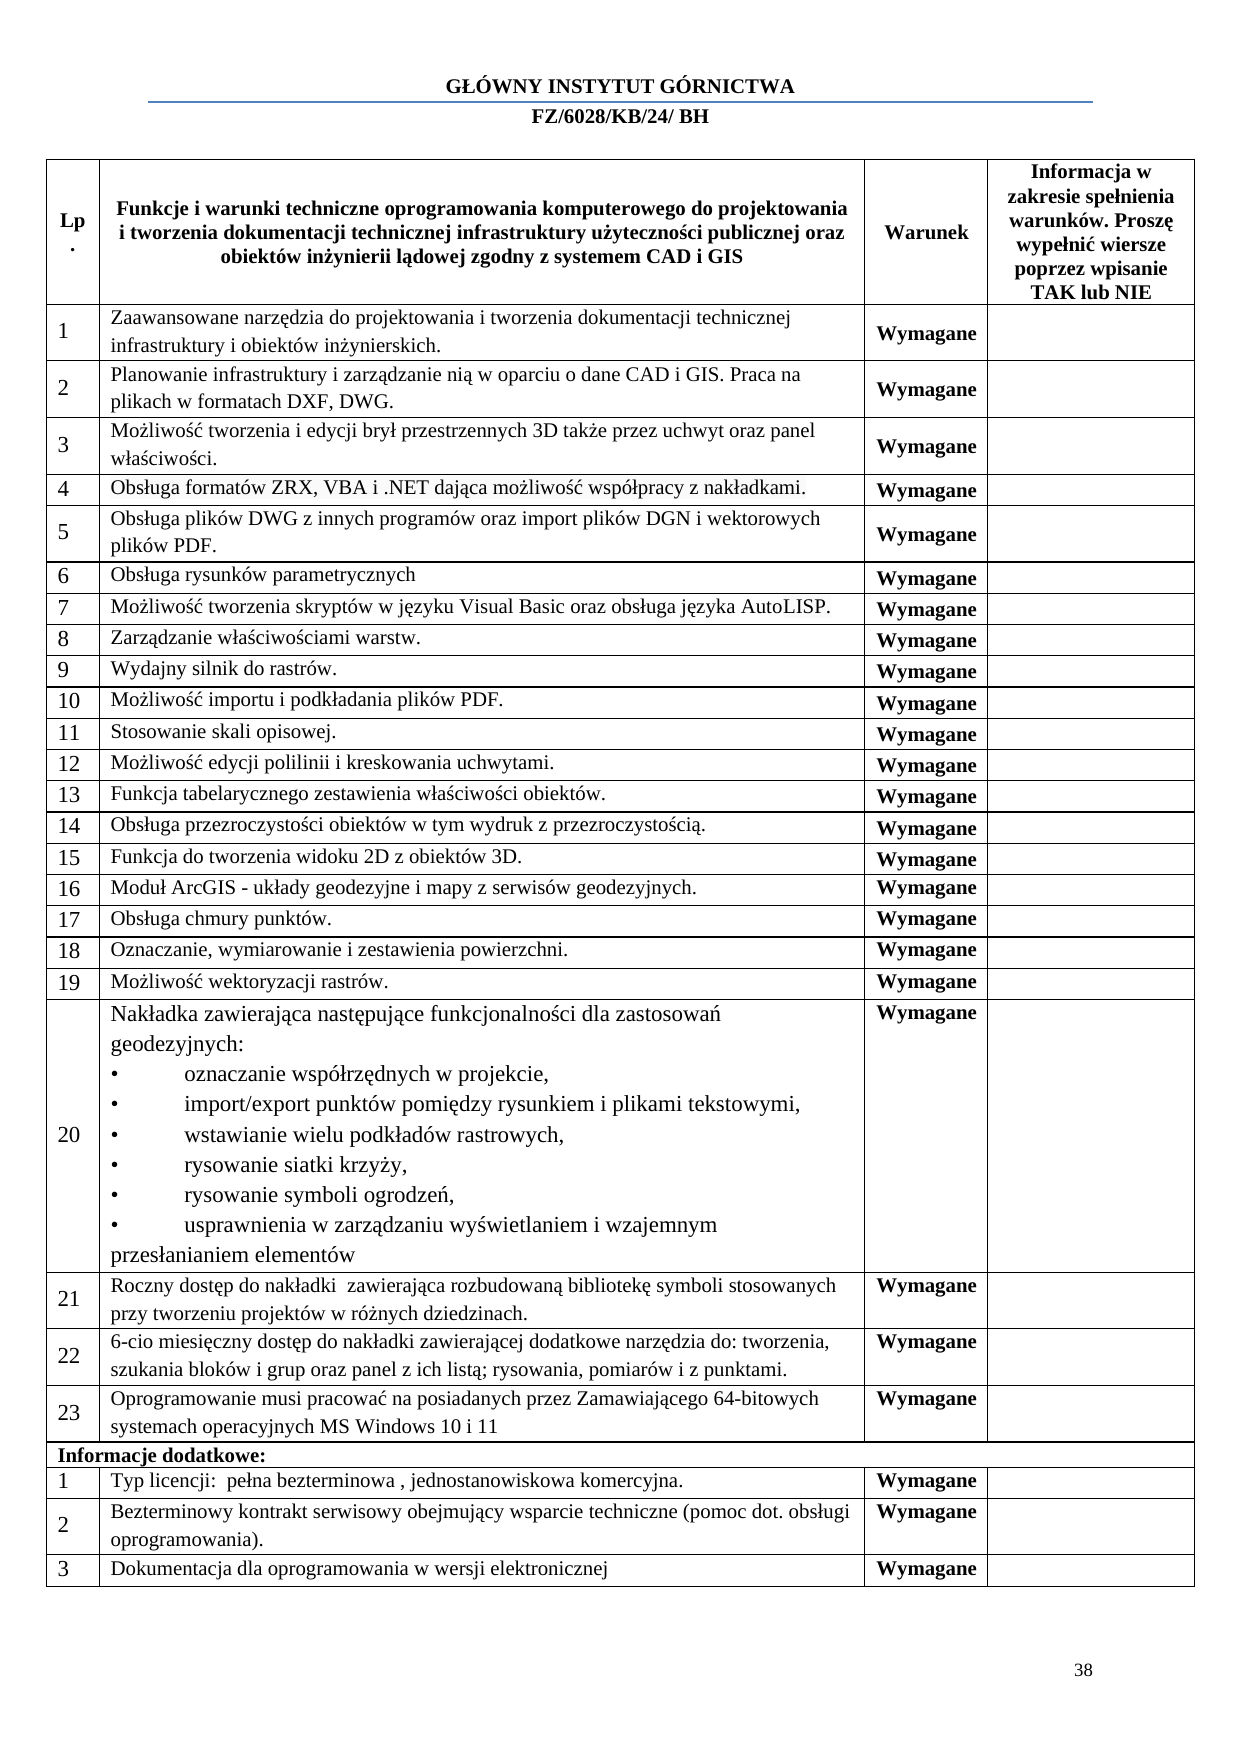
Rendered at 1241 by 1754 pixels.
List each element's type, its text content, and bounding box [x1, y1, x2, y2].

table_cell Obsługa chmury punktów. [100, 906, 864, 936]
table_header Funkcje i warunki techniczne oprogramowania komputerowego do projektowania i tworzenia dokumentacji technicznej infrastruktury użyteczności publicznej oraz obiektów inżynierii lądowej zgodny z systemem CAD i GIS [100, 160, 864, 304]
table_cell 9 [47, 656, 99, 686]
table_cell [988, 1468, 1194, 1498]
table_cell [988, 1499, 1194, 1554]
table_cell 12 [47, 750, 99, 780]
table_cell 18 [47, 938, 99, 968]
table_cell [988, 1329, 1194, 1385]
table_cell Wymagane [865, 656, 987, 686]
table_cell Moduł ArcGIS - układy geodezyjne i mapy z serwisów geodezyjnych. [100, 875, 864, 905]
table_cell [988, 1273, 1194, 1328]
table_cell Obsługa plików DWG z innych programów oraz import plików DGN i wektorowych plików PDF. [100, 506, 864, 561]
table_cell Wymagane [865, 906, 987, 936]
table_cell Wymagane [865, 688, 987, 718]
table_cell Wymagane [865, 594, 987, 624]
table_cell [988, 813, 1194, 843]
table_cell Wymagane [865, 781, 987, 811]
table_cell [988, 1555, 1194, 1586]
table_cell Wymagane [865, 844, 987, 874]
table_cell [988, 563, 1194, 593]
table_cell [988, 719, 1194, 749]
table_cell Możliwość tworzenia i edycji brył przestrzennych 3D także przez uchwyt oraz panel właściwości. [100, 418, 864, 473]
table_cell Wymagane [865, 625, 987, 655]
table_cell Bezterminowy kontrakt serwisowy obejmujący wsparcie techniczne (pomoc dot. obsługi oprogramowania). [100, 1499, 864, 1554]
table_cell Wymagane [865, 361, 987, 417]
table_cell Funkcja tabelarycznego zestawienia właściwości obiektów. [100, 781, 864, 811]
table_cell Wymagane [865, 813, 987, 843]
table_cell Nakładka zawierająca następujące funkcjonalności dla zastosowań geodezyjnych: • oznaczanie współrzędnych w projekcie, • import/export punktów pomiędzy rysunkiem i plikami tekstowymi, • wstawianie wielu podkładów rastrowych, • rysowanie siatki krzyży, • rysowanie symboli ogrodzeń, • usprawnienia w zarządzaniu wyświetlaniem i wzajemnym przesłanianiem elementów [100, 1000, 864, 1272]
table_cell Wymagane [865, 969, 987, 999]
table_cell Wymagane [865, 1468, 987, 1498]
table_cell Informacje dodatkowe: [47, 1443, 1194, 1467]
table_header Lp. [47, 160, 99, 304]
table_cell Obsługa rysunków parametrycznych [100, 563, 864, 593]
table_cell [988, 906, 1194, 936]
table_cell Funkcja do tworzenia widoku 2D z obiektów 3D. [100, 844, 864, 874]
table_cell Roczny dostęp do nakładki zawierająca rozbudowaną bibliotekę symboli stosowanych przy tworzeniu projektów w różnych dziedzinach. [100, 1273, 864, 1328]
table_header Informacja w zakresie spełnienia warunków. Proszę wypełnić wiersze poprzez wpisanie TAK lub NIE [988, 160, 1194, 304]
table_cell Wymagane [865, 563, 987, 593]
table_cell Wymagane [865, 305, 987, 360]
table_cell Wymagane [865, 938, 987, 968]
table_cell Planowanie infrastruktury i zarządzanie nią w oparciu o dane CAD i GIS. Praca na plikach w formatach DXF, DWG. [100, 361, 864, 417]
table_cell 15 [47, 844, 99, 874]
table_cell 11 [47, 719, 99, 749]
table_cell 1 [47, 1468, 99, 1498]
table_cell 23 [47, 1386, 99, 1441]
table_cell Obsługa przezroczystości obiektów w tym wydruk z przezroczystością. [100, 813, 864, 843]
table_cell Możliwość edycji polilinii i kreskowania uchwytami. [100, 750, 864, 780]
table_cell [988, 625, 1194, 655]
table_cell 5 [47, 506, 99, 561]
table_cell 17 [47, 906, 99, 936]
table_cell 20 [47, 1000, 99, 1272]
table_cell 16 [47, 875, 99, 905]
table_cell Wymagane [865, 875, 987, 905]
table_cell [988, 305, 1194, 360]
table_cell 6 [47, 563, 99, 593]
table_cell 13 [47, 781, 99, 811]
table_cell [988, 844, 1194, 874]
table_cell Możliwość tworzenia skryptów w języku Visual Basic oraz obsługa języka AutoLISP. [100, 594, 864, 624]
table_cell Wymagane [865, 1000, 987, 1272]
table_cell [988, 1386, 1194, 1441]
table_cell 4 [47, 475, 99, 505]
table_cell [988, 418, 1194, 473]
table_cell Typ licencji: pełna bezterminowa , jednostanowiskowa komercyjna. [100, 1468, 864, 1498]
table_cell Możliwość importu i podkładania plików PDF. [100, 688, 864, 718]
table_cell [988, 781, 1194, 811]
table_cell 2 [47, 361, 99, 417]
table_cell 10 [47, 688, 99, 718]
table_cell Wymagane [865, 1329, 987, 1385]
table_cell Obsługa formatów ZRX, VBA i .NET dająca możliwość współpracy z nakładkami. [100, 475, 864, 505]
table_cell 3 [47, 418, 99, 473]
table_cell Wymagane [865, 1499, 987, 1554]
table_cell Wymagane [865, 1386, 987, 1441]
table_cell [988, 475, 1194, 505]
table_cell [988, 506, 1194, 561]
table_header Warunek [865, 160, 987, 304]
table_cell Oznaczanie, wymiarowanie i zestawienia powierzchni. [100, 938, 864, 968]
table_cell [988, 969, 1194, 999]
table_cell 7 [47, 594, 99, 624]
table_cell Zarządzanie właściwościami warstw. [100, 625, 864, 655]
table_cell Wymagane [865, 1555, 987, 1586]
table_cell Wydajny silnik do rastrów. [100, 656, 864, 686]
table_cell 3 [47, 1555, 99, 1586]
table_cell 21 [47, 1273, 99, 1328]
table_cell Zaawansowane narzędzia do projektowania i tworzenia dokumentacji technicznej infrastruktury i obiektów inżynierskich. [100, 305, 864, 360]
table_cell 6-cio miesięczny dostęp do nakładki zawierającej dodatkowe narzędzia do: tworzenia, szukania bloków i grup oraz panel z ich listą; rysowania, pomiarów i z punktami. [100, 1329, 864, 1385]
table_cell Dokumentacja dla oprogramowania w wersji elektronicznej [100, 1555, 864, 1586]
table_cell [988, 750, 1194, 780]
table_cell 1 [47, 305, 99, 360]
table_cell [988, 938, 1194, 968]
table_cell 14 [47, 813, 99, 843]
table_cell Oprogramowanie musi pracować na posiadanych przez Zamawiającego 64-bitowych systemach operacyjnych MS Windows 10 i 11 [100, 1386, 864, 1441]
table_cell Wymagane [865, 506, 987, 561]
table_cell [988, 688, 1194, 718]
table_cell [988, 594, 1194, 624]
table_cell Możliwość wektoryzacji rastrów. [100, 969, 864, 999]
table_cell Wymagane [865, 1273, 987, 1328]
table_cell 8 [47, 625, 99, 655]
table_cell Stosowanie skali opisowej. [100, 719, 864, 749]
table_cell [988, 1000, 1194, 1272]
table_cell [988, 361, 1194, 417]
table_cell [988, 875, 1194, 905]
table_cell 2 [47, 1499, 99, 1554]
table_cell 19 [47, 969, 99, 999]
table_cell Wymagane [865, 418, 987, 473]
table_cell [988, 656, 1194, 686]
table_cell Wymagane [865, 719, 987, 749]
table_cell Wymagane [865, 750, 987, 780]
table_cell 22 [47, 1329, 99, 1385]
table_cell Wymagane [865, 475, 987, 505]
